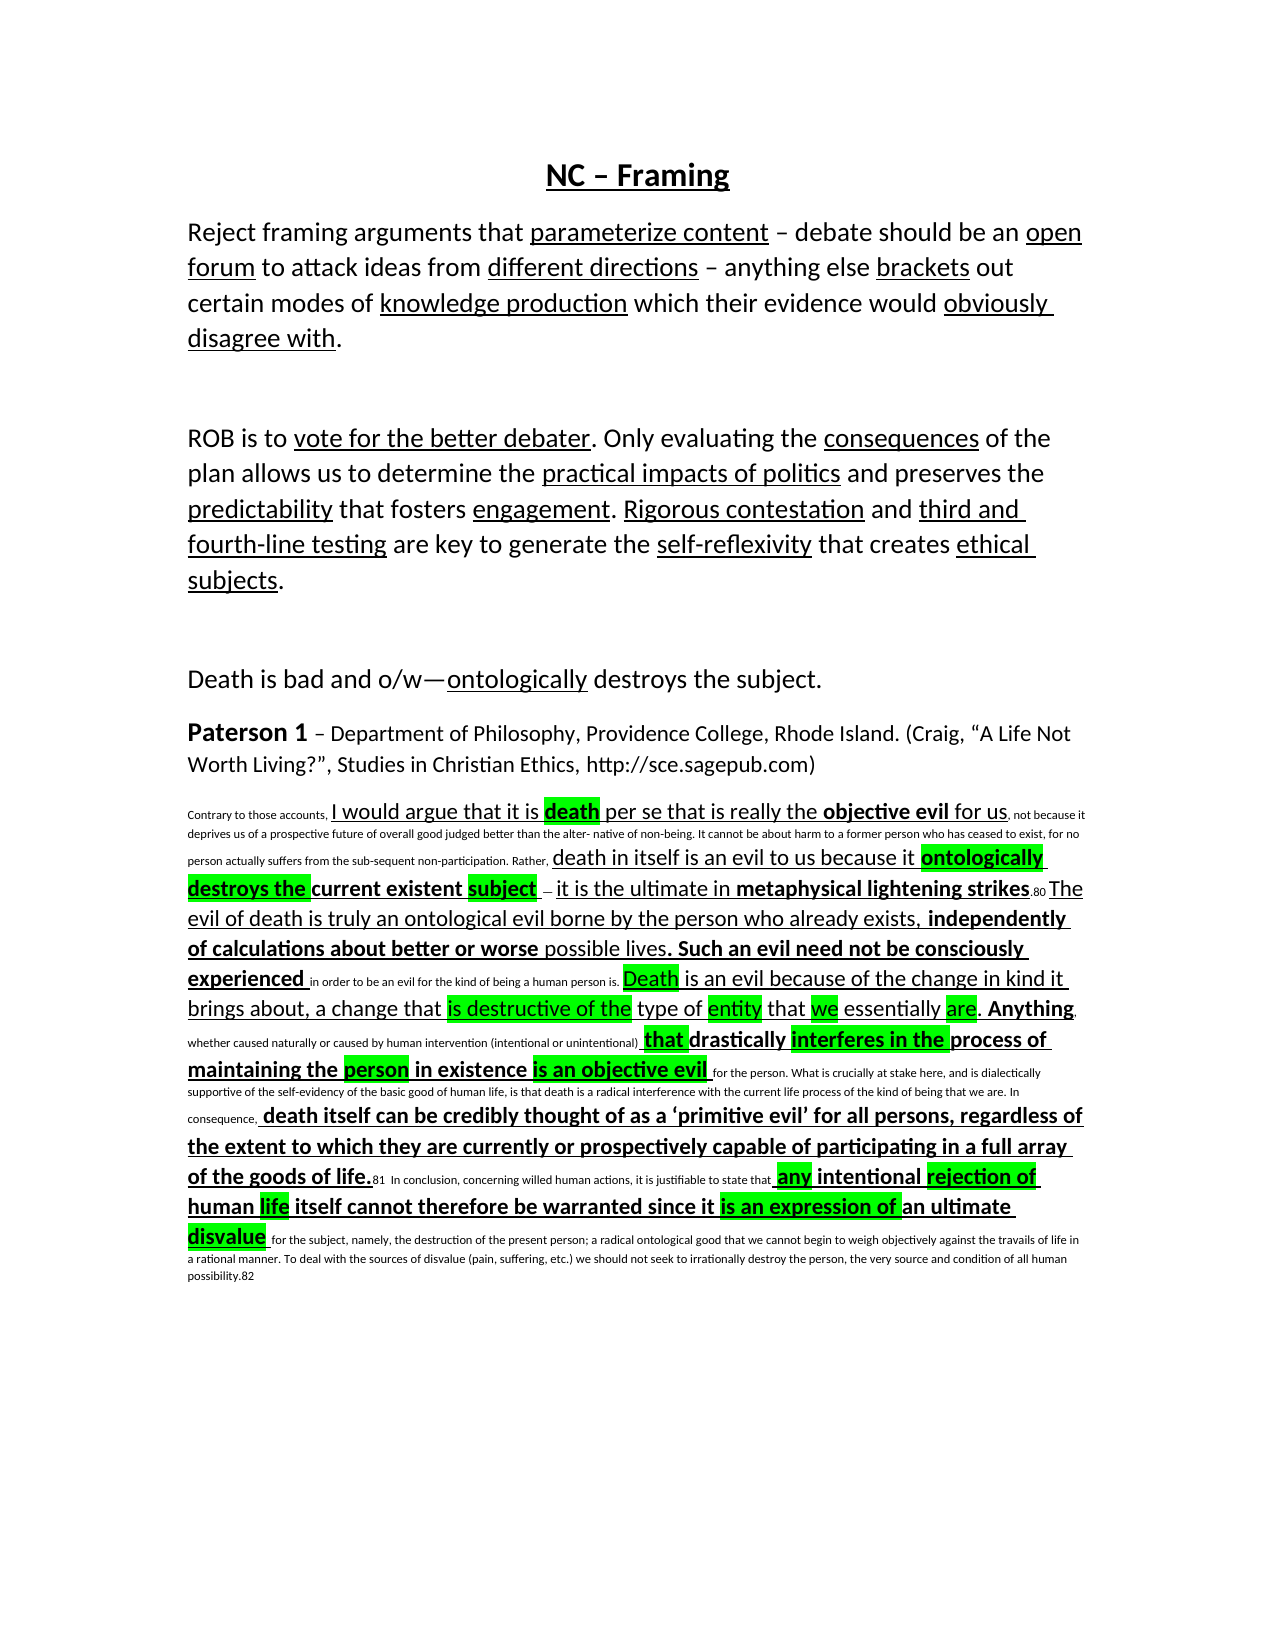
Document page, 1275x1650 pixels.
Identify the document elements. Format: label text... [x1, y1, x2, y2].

subtitle Reject framing arguments that parameterize content – debate should be an open forum to attack ideas from different directions – anything else brackets out certain modes of knowledge production which their evidence would obviously disagree with. [187, 215, 1087, 355]
text Contrary to those accounts, I would argue that it is death per se that is really the objective evil for us, not because it deprives us of a prospective future of overall good judged better than the alter- native of non-being. It cannot be about harm to a former person who has ceased to exist, for no person actually suffers from the sub-sequent non-participation. Rather, death in itself is an evil to us because it ontologically destroys the current existent subject — it is the ultimate in metaphysical lightening strikes.80 The evil of death is truly an ontological evil borne by the person who already exists, independently of calculations about better or worse possible lives. Such an evil need not be consciously experienced in order to be an evil for the kind of being a human person is. Death is an evil because of the change in kind it brings about, a change that is destructive of the type of entity that we essentially are. Anything, whether caused naturally or caused by human intervention (intentional or unintentional) that drastically interferes in the process of maintaining the person in existence is an objective evil for the person. What is crucially at stake here, and is dialectically supportive of the self-evidency of the basic good of human life, is that death is a radical interference with the current life process of the kind of being that we are. In consequence, death itself can be credibly thought of as a ‘primitive evil’ for all persons, regardless of the extent to which they are currently or prospectively capable of participating in a full array of the goods of life.81 In conclusion, concerning willed human actions, it is justifiable to state that any intentional rejection of human life itself cannot therefore be warranted since it is an expression of an ultimate disvalue for the subject, namely, the destruction of the present person; a radical ontological good that we cannot begin to weigh objectively against the travails of life in a rational manner. To deal with the sources of disvalue (pain, suffering, etc.) we should not seek to irrationally destroy the person, the very source and condition of all human possibility.82 [187, 797, 1087, 1283]
subtitle Death is bad and o/w—ontologically destroys the subject. [187, 662, 1087, 696]
subtitle ROB is to vote for the better debater. Only evaluating the consequences of the plan allows us to determine the practical impacts of politics and preserves the predictability that fosters engagement. Rigorous contestation and third and fourth-line testing are key to generate the self-reflexivity that creates ethical subjects. [187, 421, 1087, 596]
text Paterson 1 – Department of Philosophy, Providence College, Rhode Island. (Craig, “A Life Not Worth Living?”, Studies in Christian Ethics, http://sce.sagepub.com) [187, 715, 1087, 778]
subtitle NC – Framing [187, 154, 1087, 195]
